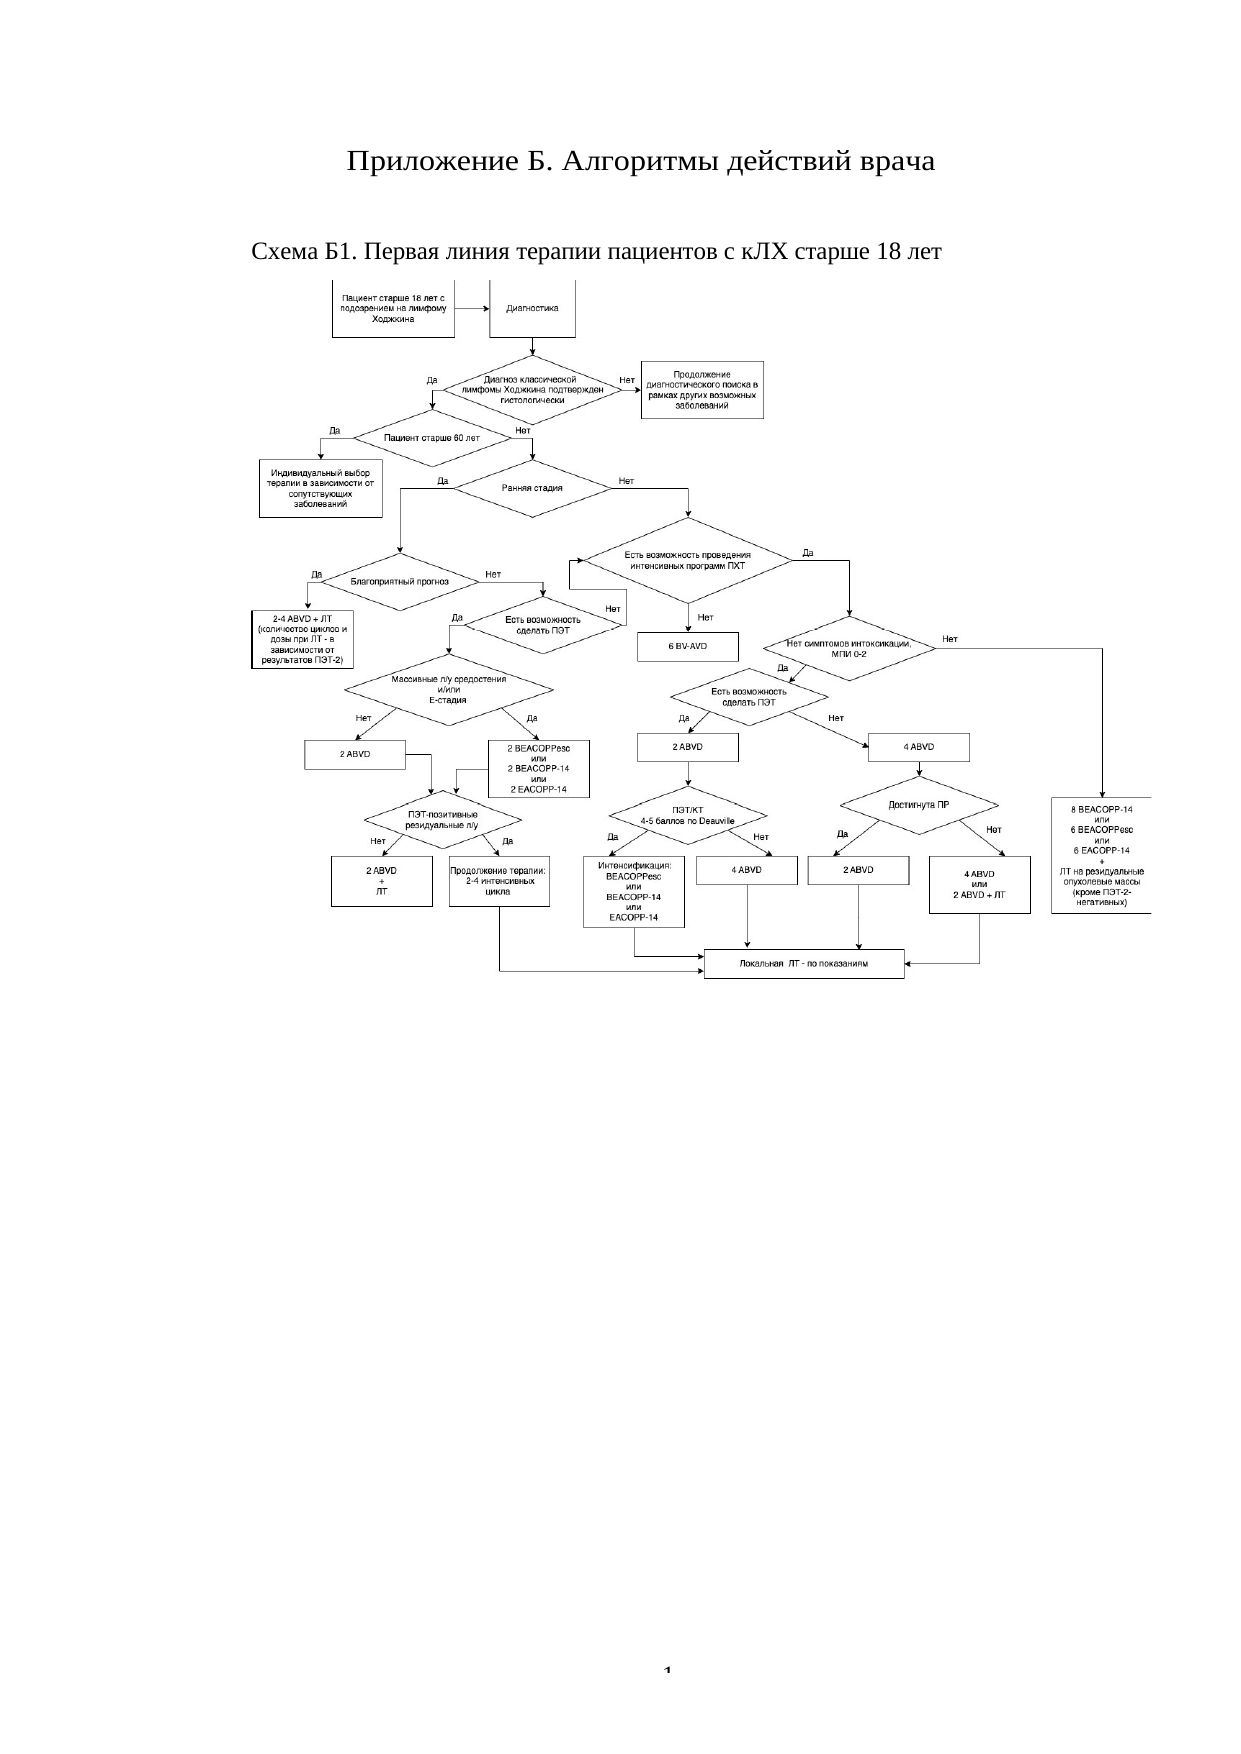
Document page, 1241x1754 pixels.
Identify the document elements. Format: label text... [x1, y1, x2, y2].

subtitle Приложение Б. Алгоритмы действий врача [346, 143, 1178, 177]
picture [251, 280, 1152, 979]
text Схема Б1. Первая линия терапии пациентов с кЛХ старше 18 лет [251, 236, 1178, 265]
